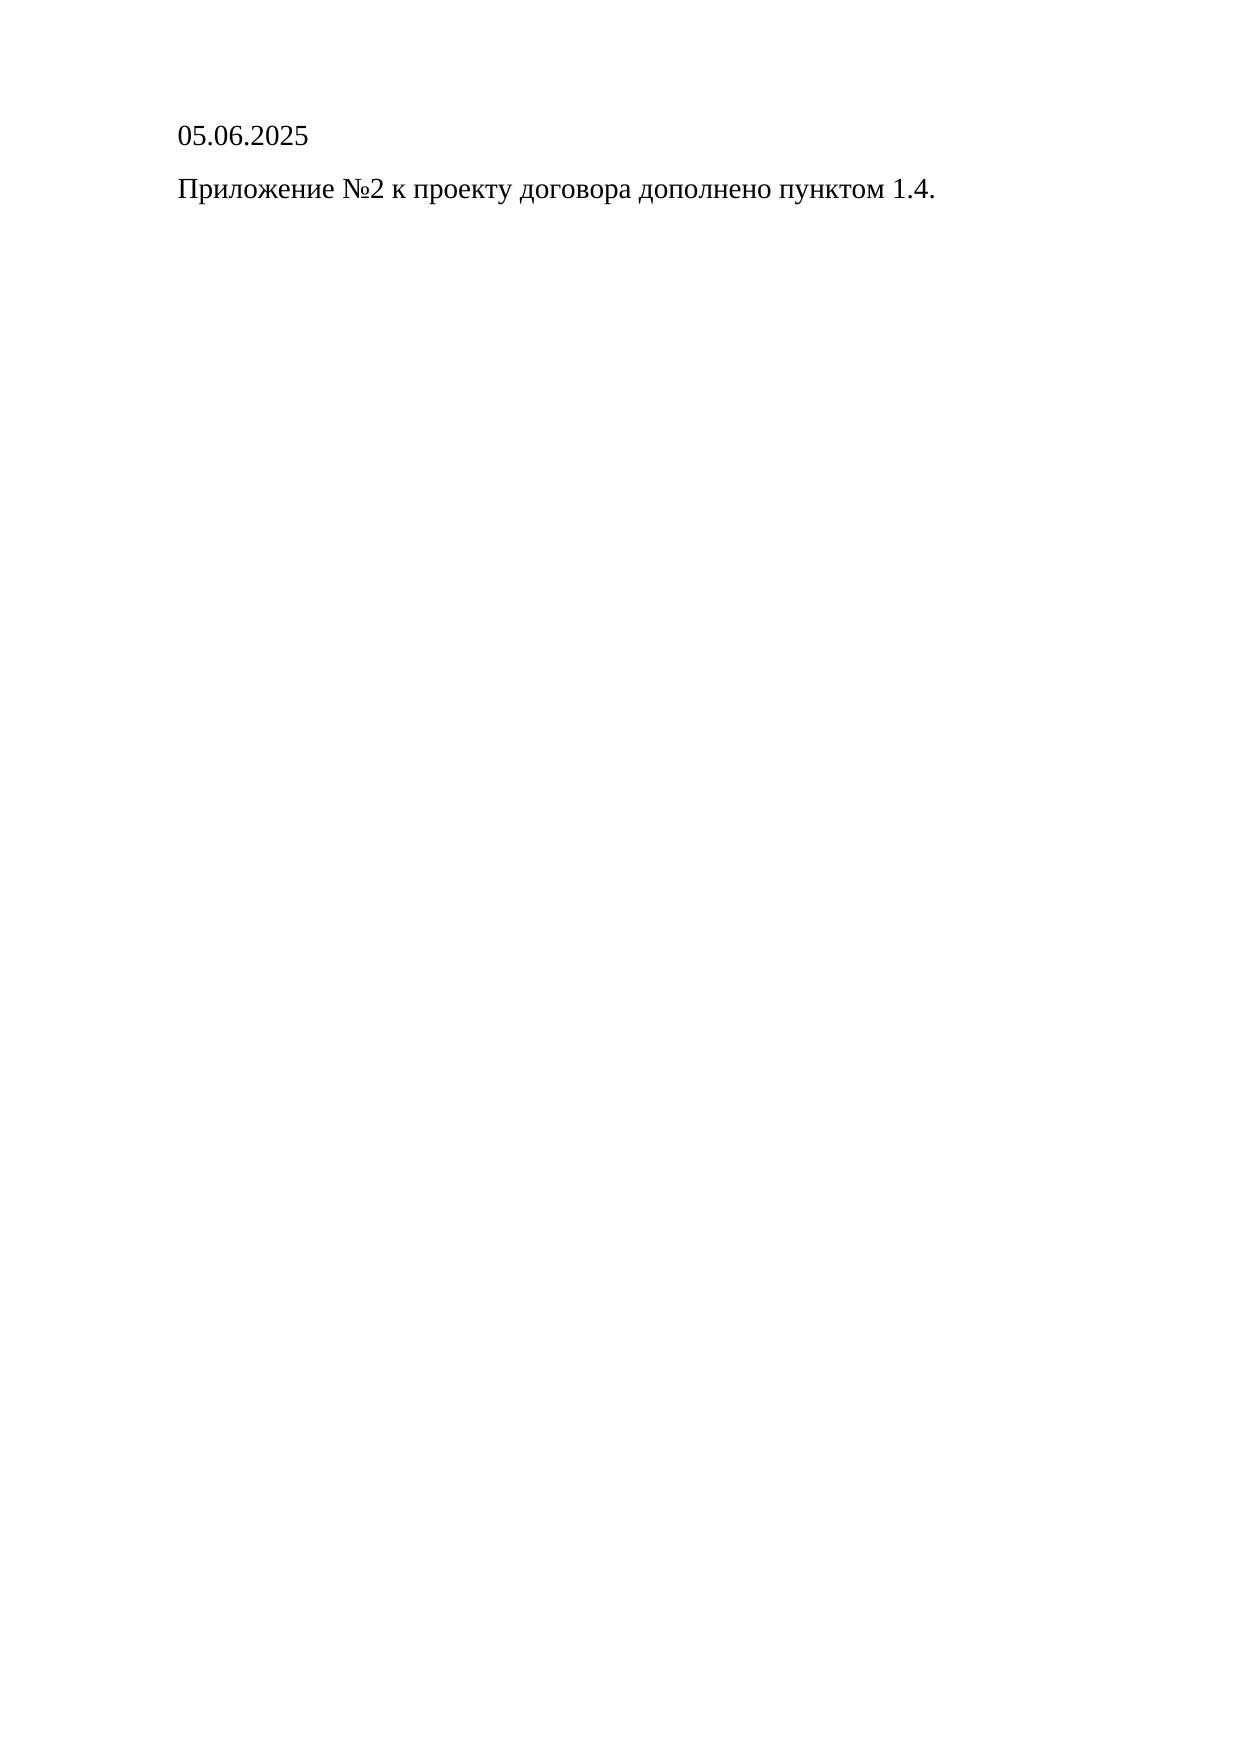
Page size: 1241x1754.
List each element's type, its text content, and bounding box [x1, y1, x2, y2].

text 05.06.2025 [177, 118, 1152, 152]
text Приложение №2 к проекту договора дополнено пунктом 1.4. [177, 171, 1152, 204]
